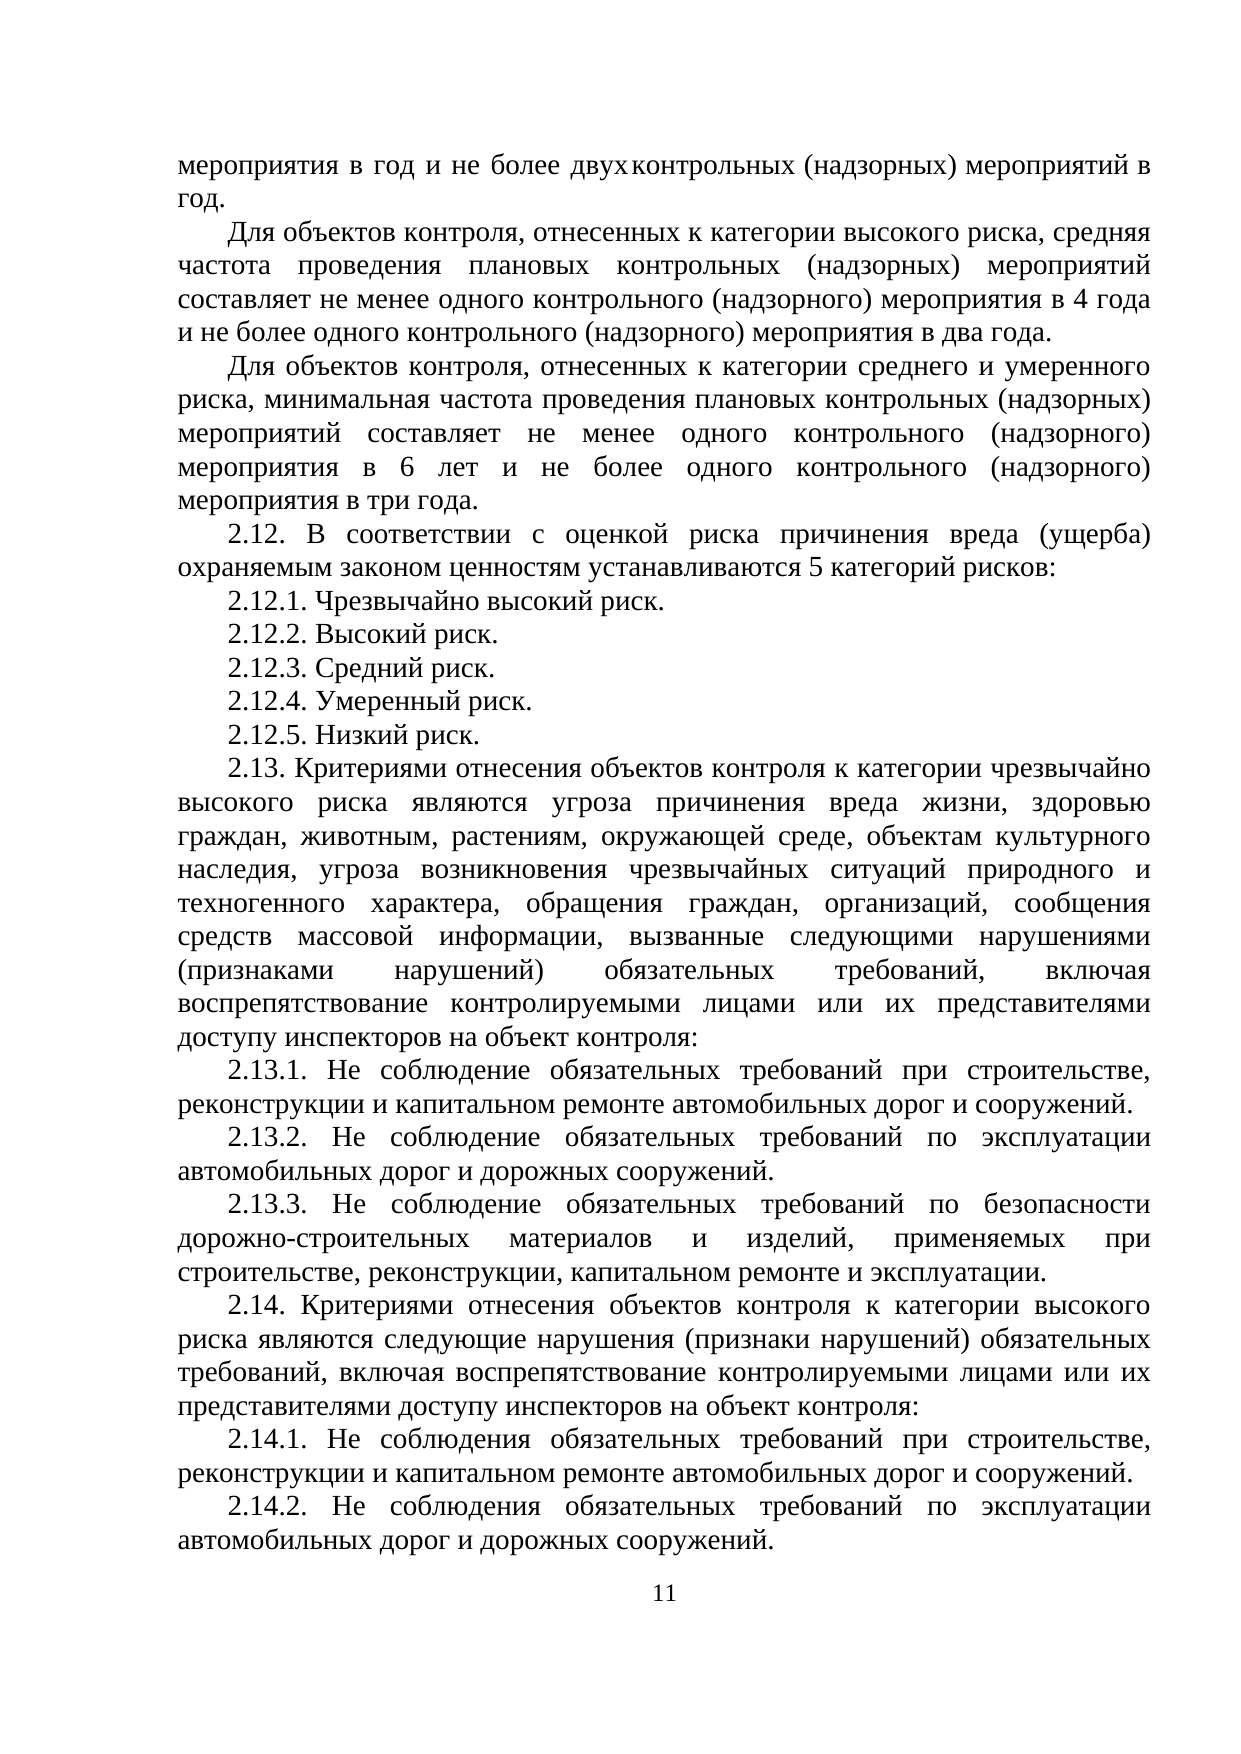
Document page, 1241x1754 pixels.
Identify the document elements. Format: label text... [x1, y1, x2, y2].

text 2.14.2. Не соблюдения обязательных требований по эксплуатации автомобильных дорог и дорожных сооружений. [177, 1488, 1152, 1556]
text 2.12.2. Высокий риск. [177, 616, 1152, 650]
text 2.13.3. Не соблюдение обязательных требований по безопасности дорожно-строительных материалов и изделий, применяемых при строительстве, реконструкции, капитальном ремонте и эксплуатации. [177, 1187, 1152, 1287]
text 2.12.5. Низкий риск. [177, 717, 1152, 751]
text 2.12.4. Умеренный риск. [177, 683, 1152, 717]
text 2.12.3. Средний риск. [177, 650, 1152, 683]
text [177, 147, 1152, 214]
text Для объектов контроля, отнесенных к категории высокого риска, средняя частота проведения плановых контрольных (надзорных) мероприятий составляет не менее одного контрольного (надзорного) мероприятия в 4 года и не более одного контрольного (надзорного) мероприятия в два года. [177, 214, 1152, 348]
text 2.13.2. Не соблюдение обязательных требований по эксплуатации автомобильных дорог и дорожных сооружений. [177, 1119, 1152, 1187]
text 2.13. Критериями отнесения объектов контроля к категории чрезвычайно высокого риска являются угроза причинения вреда жизни, здоровью граждан, животным, растениям, окружающей среде, объектам культурного наследия, угроза возникновения чрезвычайных ситуаций природного и техногенного характера, обращения граждан, организаций, сообщения средств массовой информации, вызванные следующими нарушениями (признаками нарушений) обязательных требований, включая воспрепятствование контролируемыми лицами или их представителями доступу инспекторов на объект контроля: [177, 751, 1152, 1052]
text 2.14.1. Не соблюдения обязательных требований при строительстве, реконструкции и капитальном ремонте автомобильных дорог и сооружений. [177, 1421, 1152, 1488]
text Для объектов контроля, отнесенных к категории среднего и умеренного риска, минимальная частота проведения плановых контрольных (надзорных) мероприятий составляет не менее одного контрольного (надзорного) мероприятия в 6 лет и не более одного контрольного (надзорного) мероприятия в три года. [177, 348, 1152, 516]
text 2.13.1. Не соблюдение обязательных требований при строительстве, реконструкции и капитальном ремонте автомобильных дорог и сооружений. [177, 1052, 1152, 1119]
text 2.12.1. Чрезвычайно высокий риск. [177, 583, 1152, 616]
text 2.14. Критериями отнесения объектов контроля к категории высокого риска являются следующие нарушения (признаки нарушений) обязательных требований, включая воспрепятствование контролируемыми лицами или их представителями доступу инспекторов на объект контроля: [177, 1287, 1152, 1421]
text 2.12. В соответствии с оценкой риска причинения вреда (ущерба) охраняемым законом ценностям устанавливаются 5 категорий рисков: [177, 516, 1152, 583]
